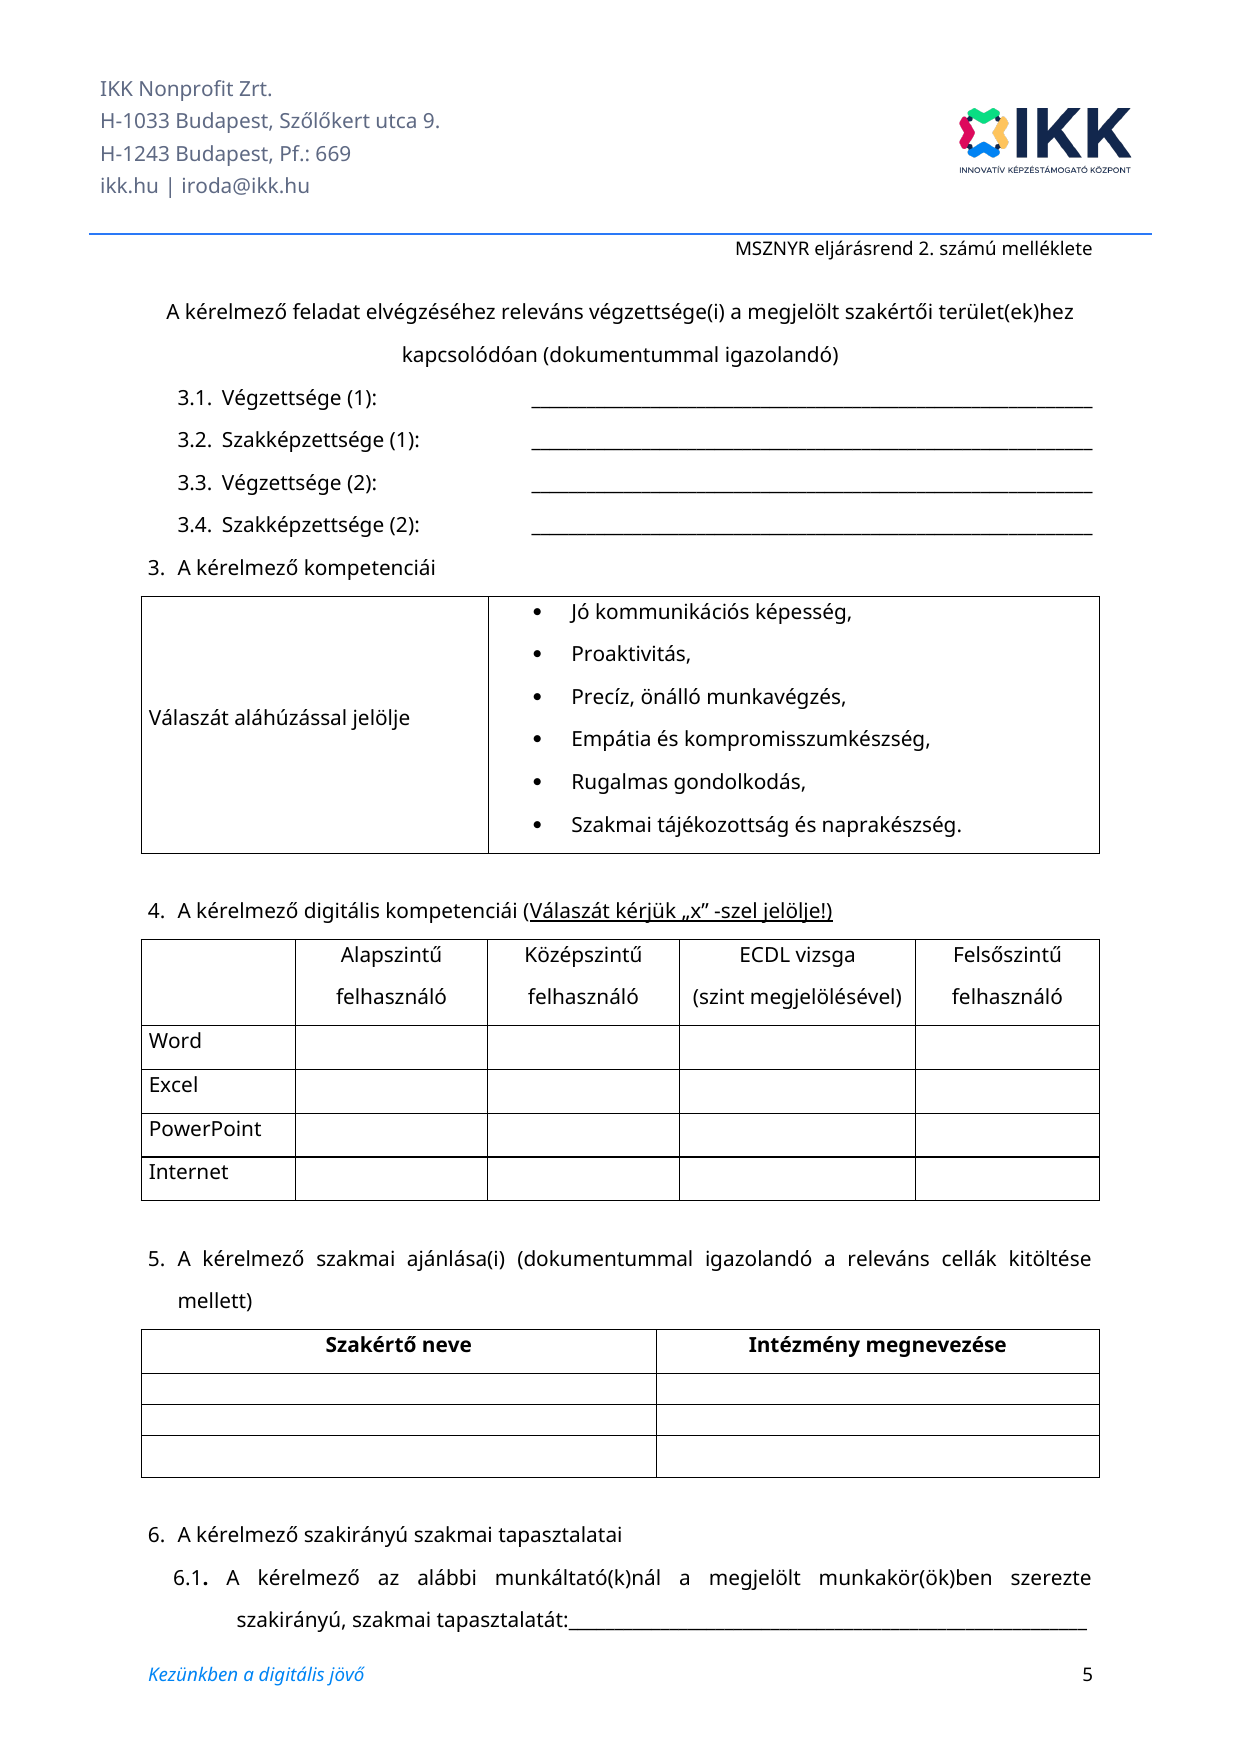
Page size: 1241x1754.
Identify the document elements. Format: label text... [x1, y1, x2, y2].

table_cell [488, 1114, 679, 1156]
table_cell [657, 1436, 1099, 1477]
table_header ECDL vizsga (szint megjelölésével) [680, 940, 915, 1025]
table_cell [142, 1436, 656, 1477]
table_cell [657, 1405, 1099, 1435]
table_header Alapszintű felhasználó [296, 940, 487, 1025]
text A kérelmező feladat elvégzéséhez releváns végzettsége(i) a megjelölt szakértői terület(ek)hez kapcsolódóan (dokumentummal igazolandó) [148, 297, 1092, 368]
table_cell Excel [142, 1070, 295, 1113]
table_cell [296, 1026, 487, 1069]
table_cell [680, 1026, 915, 1069]
table_cell [680, 1070, 915, 1113]
table_cell [916, 1026, 1099, 1069]
table_header Intézmény megnevezése [657, 1330, 1099, 1373]
table_cell [142, 1374, 656, 1404]
table_cell [680, 1158, 915, 1200]
table_cell [142, 1405, 656, 1435]
table_header Válaszát aláhúzással jelölje [142, 597, 488, 852]
list A kérelmező kompetenciái [148, 553, 1092, 582]
table_cell PowerPoint [142, 1114, 295, 1156]
table_cell [680, 1114, 915, 1156]
list Szakképzettsége (2): [177, 511, 1092, 539]
table_cell [296, 1158, 487, 1200]
list Végzettsége (2): [177, 468, 1092, 496]
table_header Jó kommunikációs képesség, Proaktivitás, Precíz, önálló munkavégzés, Empátia és kompromisszumkészség, Rugalmas gondolkodás, Szakmai tájékozottság és naprakészség. [489, 597, 1099, 852]
table_cell [296, 1114, 487, 1156]
table_cell Word [142, 1026, 295, 1069]
table_cell Internet [142, 1158, 295, 1200]
list Szakképzettsége (1): [177, 425, 1092, 454]
list A kérelmező digitális kompetenciái (Válaszát kérjük „x” -szel jelölje!) [148, 896, 1092, 924]
table_cell [488, 1158, 679, 1200]
table_cell [296, 1070, 487, 1113]
table_header Középszintű felhasználó [488, 940, 679, 1025]
list A kérelmező szakirányú szakmai tapasztalatai [148, 1520, 1092, 1549]
table_cell [657, 1374, 1099, 1404]
table_cell [488, 1026, 679, 1069]
text 6.1. A kérelmező az alábbi munkáltató(k)nál a megjelölt munkakör(ök)ben szerezte szakirányú, szakmai tapasztalatát: [173, 1563, 1092, 1634]
table_header Felsőszintű felhasználó [916, 940, 1099, 1025]
list Végzettsége (1): [177, 383, 1092, 411]
table_cell [916, 1158, 1099, 1200]
table_cell [916, 1070, 1099, 1113]
list A kérelmező szakmai ajánlása(i) (dokumentummal igazolandó a releváns cellák kitöltése mellett) [148, 1244, 1092, 1315]
table_cell [488, 1070, 679, 1113]
table_header [142, 940, 295, 1025]
table_cell [916, 1114, 1099, 1156]
picture [959, 108, 1132, 173]
table_header Szakértő neve [142, 1330, 656, 1373]
